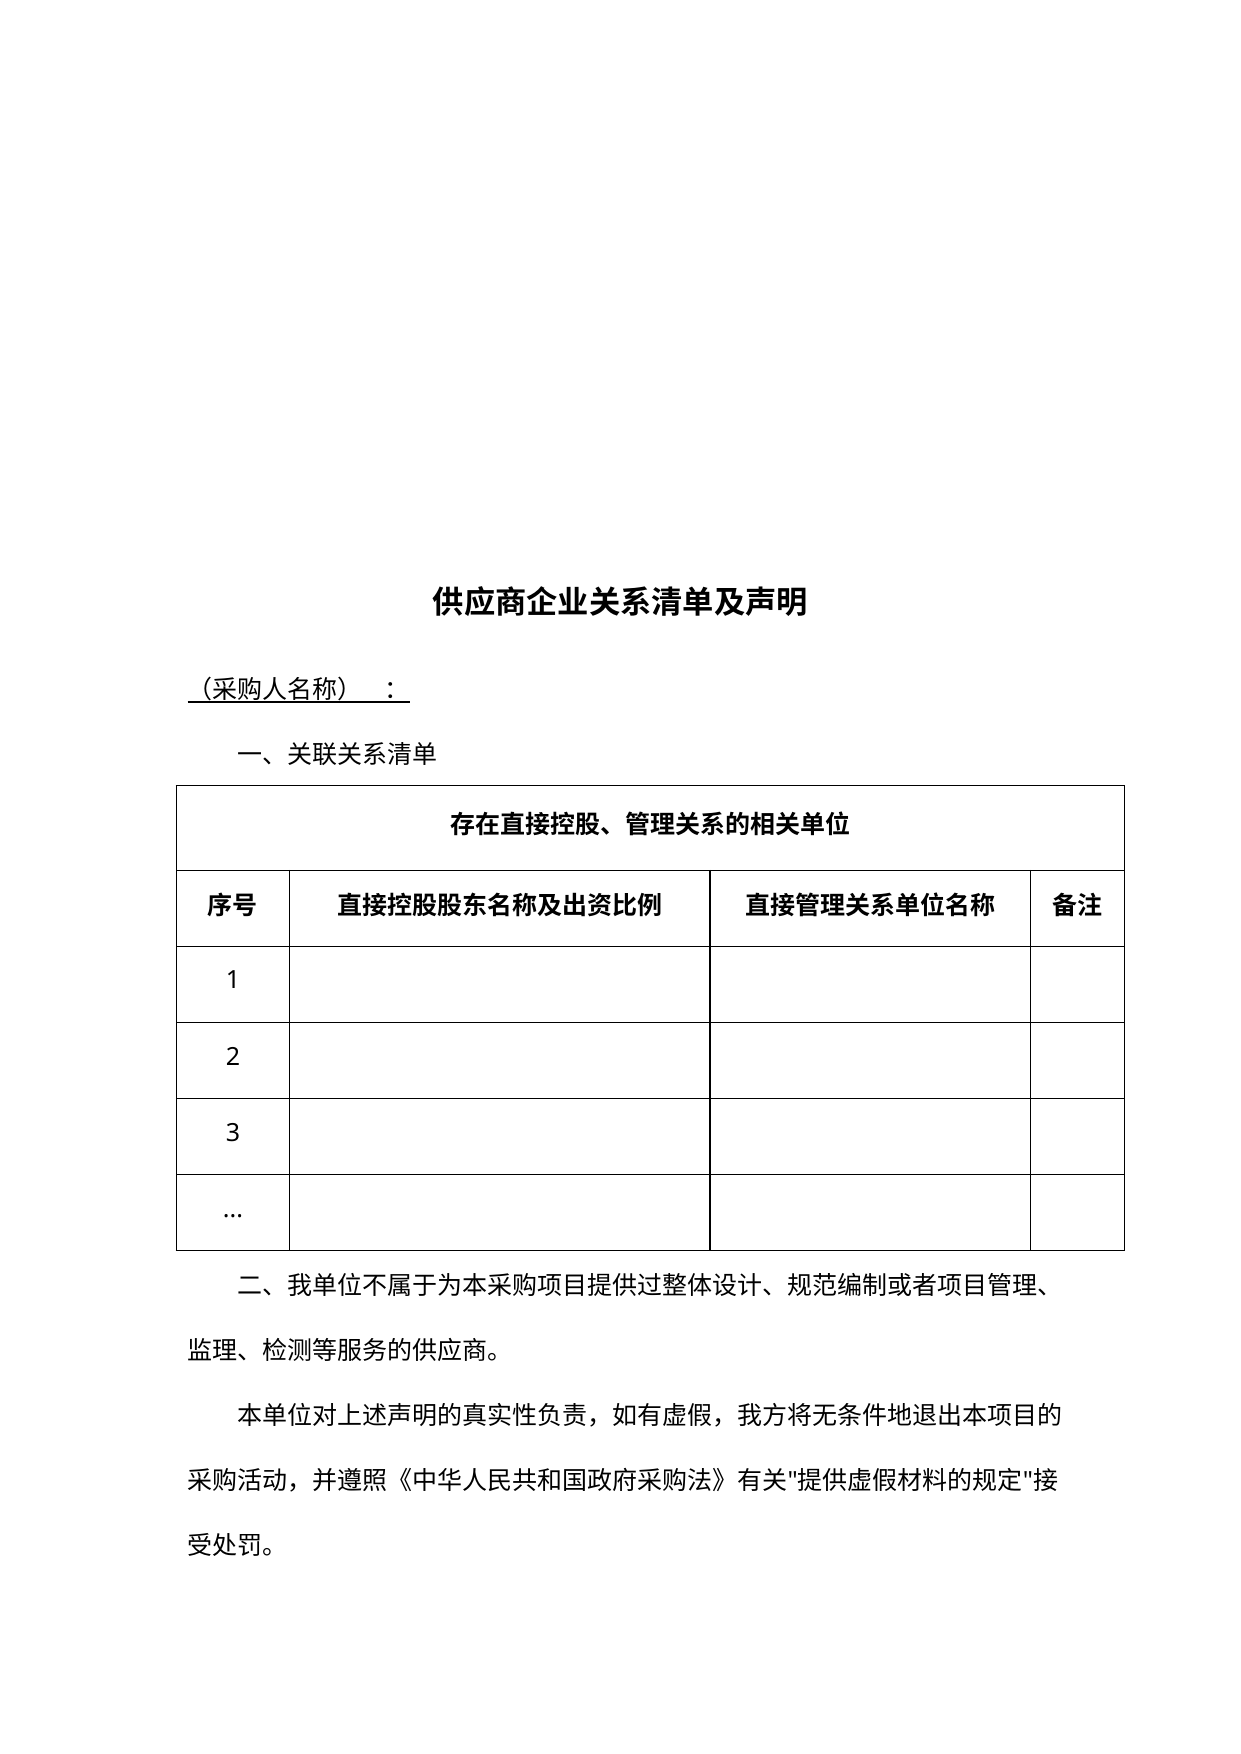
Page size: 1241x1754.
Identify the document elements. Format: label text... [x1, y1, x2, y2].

table_cell [290, 1175, 709, 1250]
table_header 存在直接控股、管理关系的相关单位 [177, 786, 1124, 870]
table_cell ... [177, 1175, 289, 1250]
table_cell [711, 1099, 1030, 1174]
table_cell [711, 947, 1030, 1022]
table_cell [711, 1023, 1030, 1098]
table_cell 1 [177, 947, 289, 1022]
table_cell [290, 1099, 709, 1174]
table_cell 2 [177, 1023, 289, 1098]
table_cell 备注 [1031, 871, 1124, 946]
table_cell 直接管理关系单位名称 [711, 871, 1030, 946]
table_cell 3 [177, 1099, 289, 1174]
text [187, 1381, 1076, 1576]
text （采购人名称） ： [187, 655, 1076, 720]
table_cell [1031, 1023, 1124, 1098]
text 一、关联关系清单 [187, 720, 1076, 785]
table_cell [1031, 947, 1124, 1022]
text 二、我单位不属于为本采购项目提供过整体设计、规范编制或者项目管理、监理、检测等服务的供应商。 [187, 1251, 1076, 1381]
table_cell [1031, 1099, 1124, 1174]
table_cell [711, 1175, 1030, 1250]
table_cell 直接控股股东名称及出资比例 [290, 871, 709, 946]
table_cell [290, 947, 709, 1022]
table_cell 序号 [177, 871, 289, 946]
text 供应商企业关系清单及声明 [188, 568, 1053, 633]
table_cell [290, 1023, 709, 1098]
table_cell [1031, 1175, 1124, 1250]
